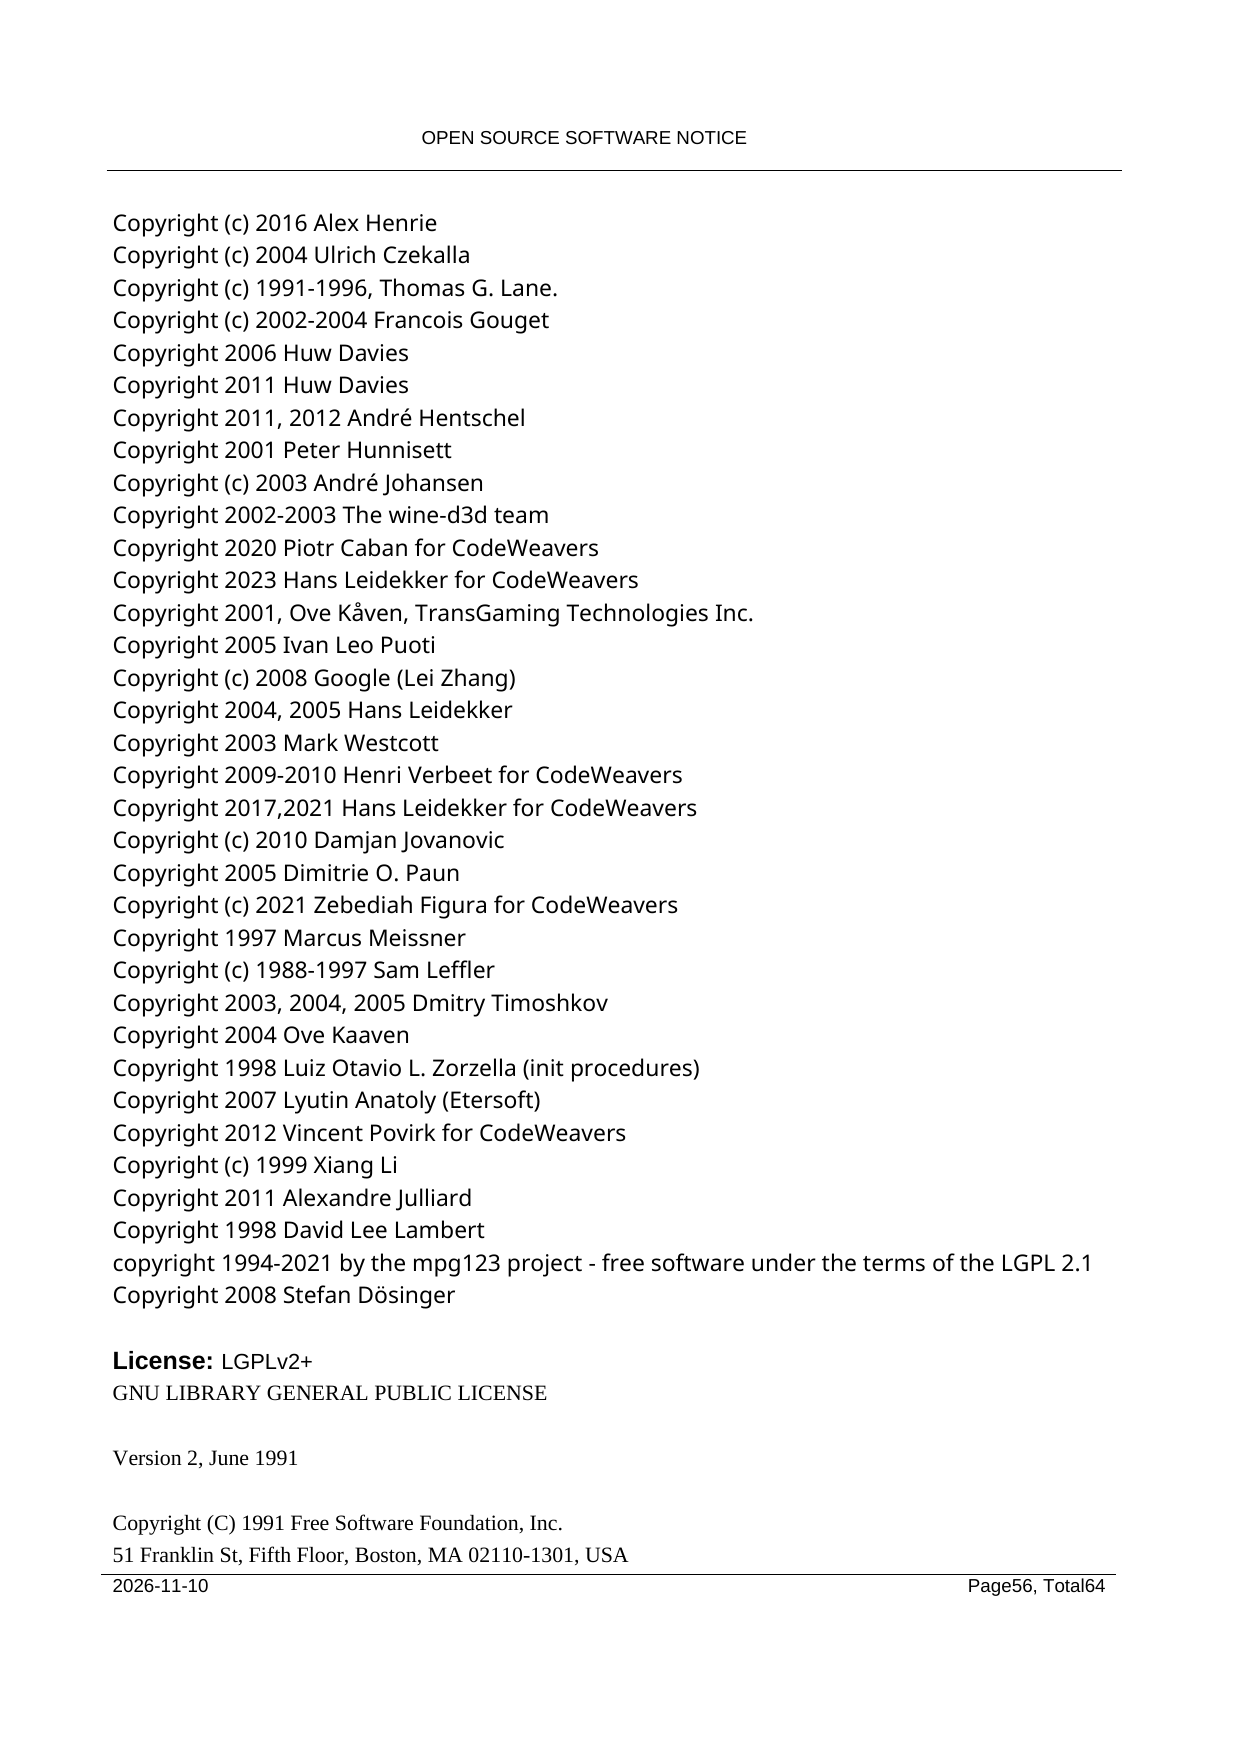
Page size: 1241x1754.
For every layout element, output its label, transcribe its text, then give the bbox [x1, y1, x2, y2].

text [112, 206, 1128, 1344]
text License: LGPLv2+ [112, 1344, 1128, 1376]
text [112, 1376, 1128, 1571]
